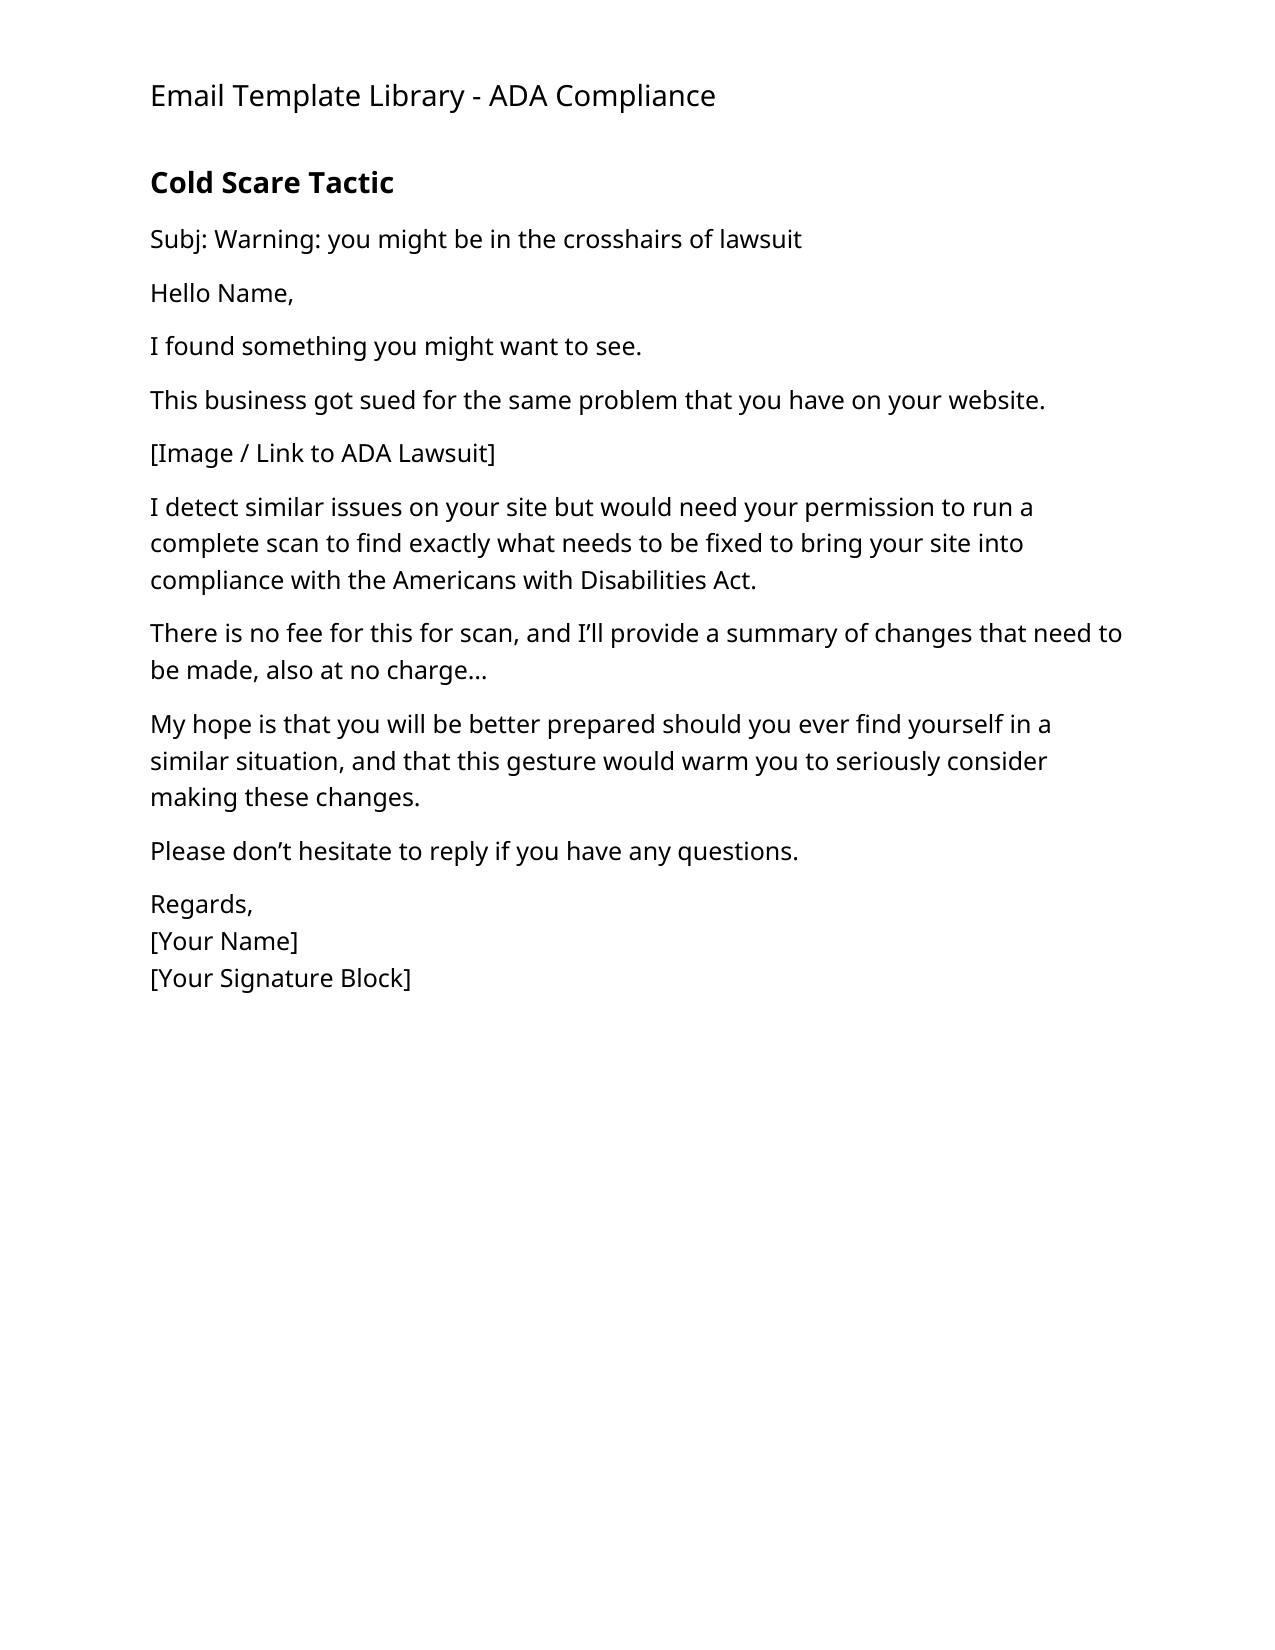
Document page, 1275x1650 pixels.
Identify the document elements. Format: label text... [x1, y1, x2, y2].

text Please don’t hesitate to reply if you have any questions. [150, 833, 1125, 867]
text Subj: Warning: you might be in the crosshairs of lawsuit [150, 222, 1125, 256]
text I found something you might want to see. [150, 329, 1125, 363]
text I detect similar issues on your site but would need your permission to run a complete scan to find exactly what needs to be fixed to bring your site into compliance with the Americans with Disabilities Act. [150, 489, 1125, 597]
text [Image / Link to ADA Lawsuit] [150, 436, 1125, 470]
text This business got sued for the same problem that you have on your website. [150, 382, 1125, 416]
text Regards, [Your Name] [Your Signature Block] [150, 887, 1125, 1061]
text Hello Name, [150, 275, 1125, 309]
text Cold Scare Tactic [150, 162, 1125, 202]
text There is no fee for this for scan, and I’ll provide a summary of changes that need to be made, also at no charge… [150, 616, 1125, 687]
text My hope is that you will be better prepared should you ever find yourself in a similar situation, and that this gesture would warm you to seriously consider making these changes. [150, 706, 1125, 814]
